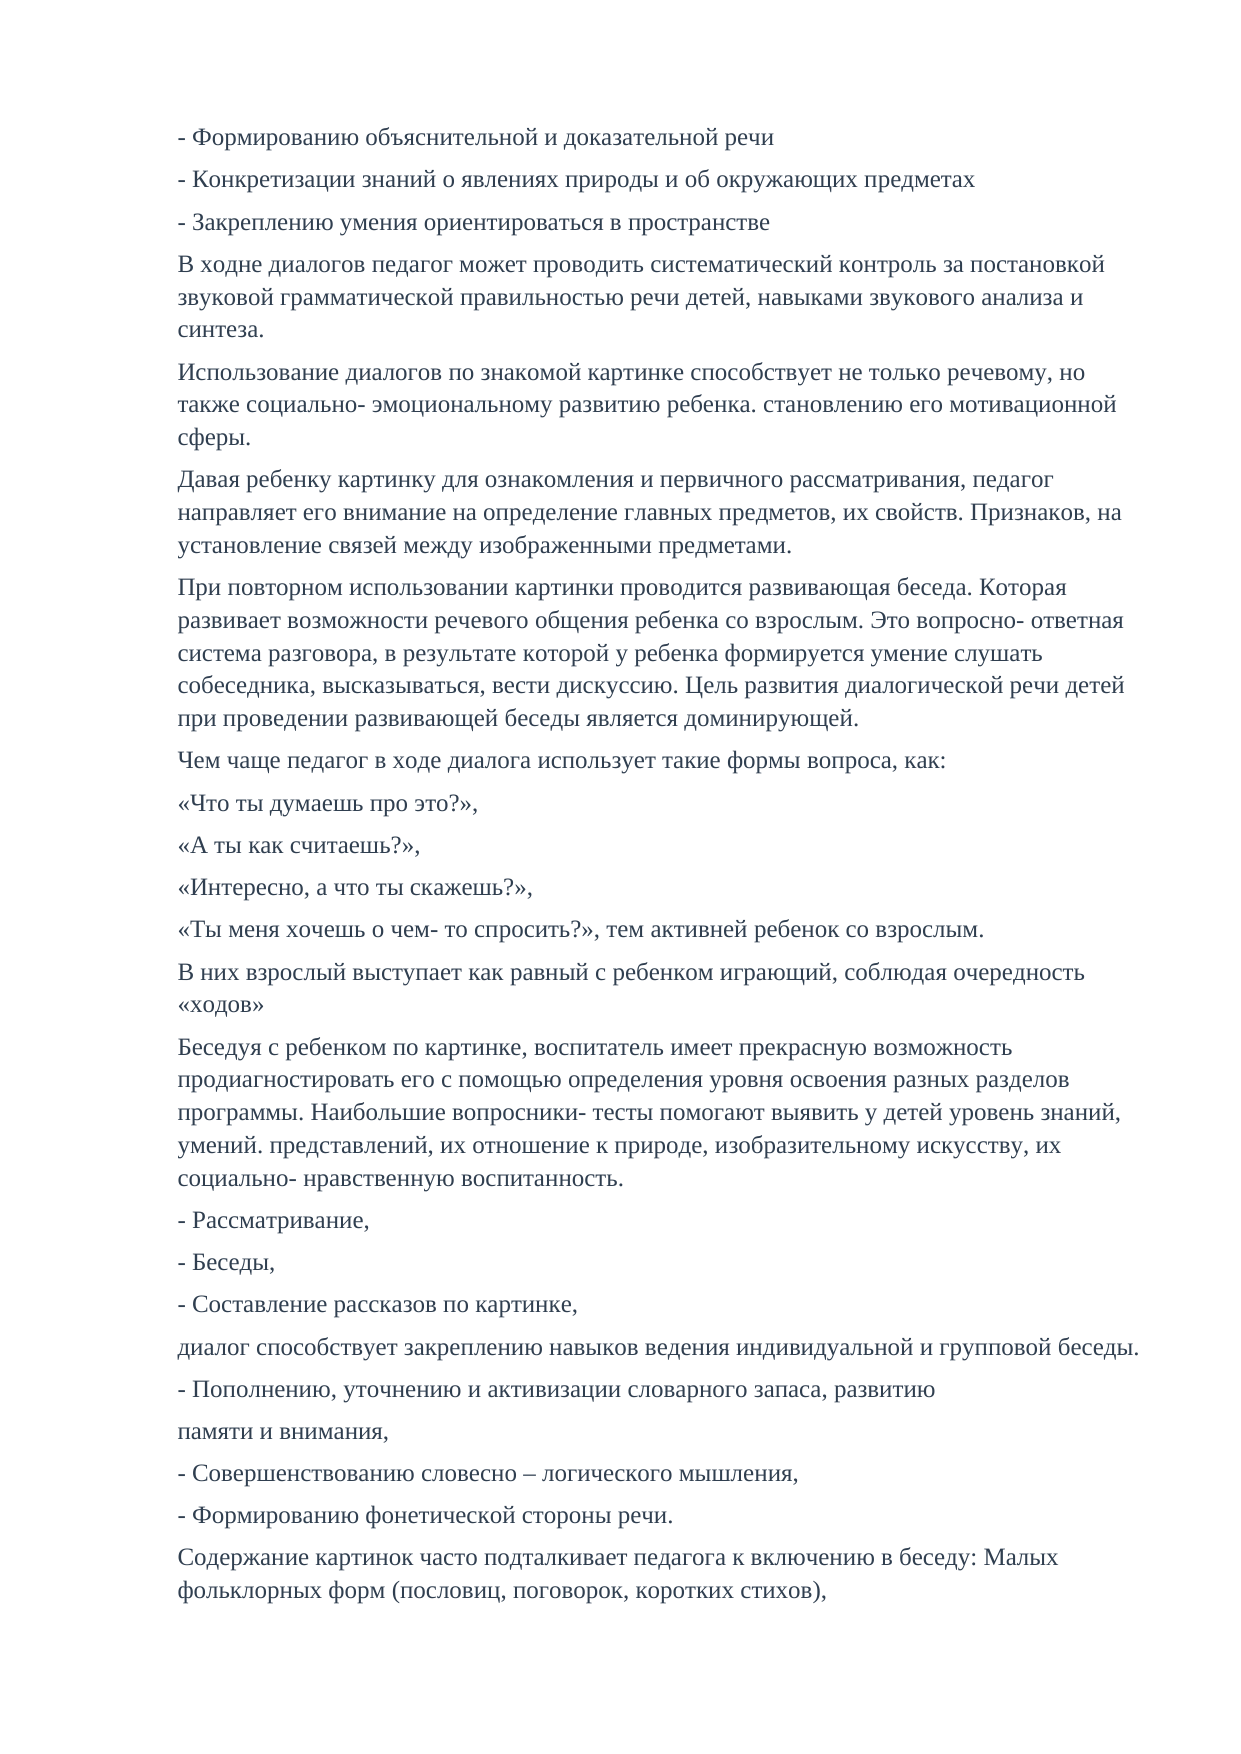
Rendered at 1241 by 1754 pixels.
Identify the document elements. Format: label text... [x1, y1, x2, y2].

text Чем чаще педагог в ходе диалога использует такие формы вопроса, как: [177, 742, 1152, 774]
text Содержание картинок часто подталкивает педагога к включению в беседу: Малых фольклорных форм (пословиц, поговорок, коротких стихов), [177, 1538, 1152, 1604]
text - Пополнению, уточнению и активизации словарного запаса, развитию [177, 1370, 1152, 1402]
text «Что ты думаешь про это?», [177, 784, 1152, 817]
text - Закреплению умения ориентироваться в пространстве [177, 202, 1152, 235]
text - Конкретизации знаний о явлениях природы и об окружающих предметах [177, 160, 1152, 193]
text «А ты как считаешь?», [177, 826, 1152, 859]
text В них взрослый выступает как равный с ребенком играющий, соблюдая очередность «ходов» [177, 952, 1152, 1018]
text - Совершенствованию словесно – логического мышления, [177, 1454, 1152, 1487]
text - Формированию объяснительной и доказательной речи [177, 118, 1152, 151]
text - Рассматривание, [177, 1201, 1152, 1234]
text Давая ребенку картинку для ознакомления и первичного рассматривания, педагог направляет его внимание на определение главных предметов, их свойств. Признаков, на установление связей между изображенными предметами. [177, 460, 1152, 559]
text - Составление рассказов по картинке, [177, 1285, 1152, 1318]
text памяти и внимания, [177, 1412, 1152, 1445]
text Беседуя с ребенком по картинке, воспитатель имеет прекрасную возможность продиагностировать его с помощью определения уровня освоения разных разделов программы. Наибольшие вопросники- тесты помогают выявить у детей уровень знаний, умений. представлений, их отношение к природе, изобразительному искусству, их социально- нравственную воспитанность. [177, 1027, 1152, 1192]
text «Ты меня хочешь о чем- то спросить?», тем активней ребенок со взрослым. [177, 910, 1152, 943]
text - Беседы, [177, 1243, 1152, 1276]
text Использование диалогов по знакомой картинке способствует не только речевому, но также социально- эмоциональному развитию ребенка. становлению его мотивационной сферы. [177, 352, 1152, 451]
text «Интересно, а что ты скажешь?», [177, 868, 1152, 901]
text В ходне диалогов педагог может проводить систематический контроль за постановкой звуковой грамматической правильностью речи детей, навыками звукового анализа и синтеза. [177, 245, 1152, 343]
text При повторном использовании картинки проводится развивающая беседа. Которая развивает возможности речевого общения ребенка со взрослым. Это вопросно- ответная система разговора, в результате которой у ребенка формируется умение слушать собеседника, высказываться, вести дискуссию. Цель развития диалогической речи детей при проведении развивающей беседы является доминирующей. [177, 568, 1152, 732]
text диалог способствует закреплению навыков ведения индивидуальной и групповой беседы. [177, 1327, 1152, 1360]
text - Формированию фонетической стороны речи. [177, 1496, 1152, 1529]
